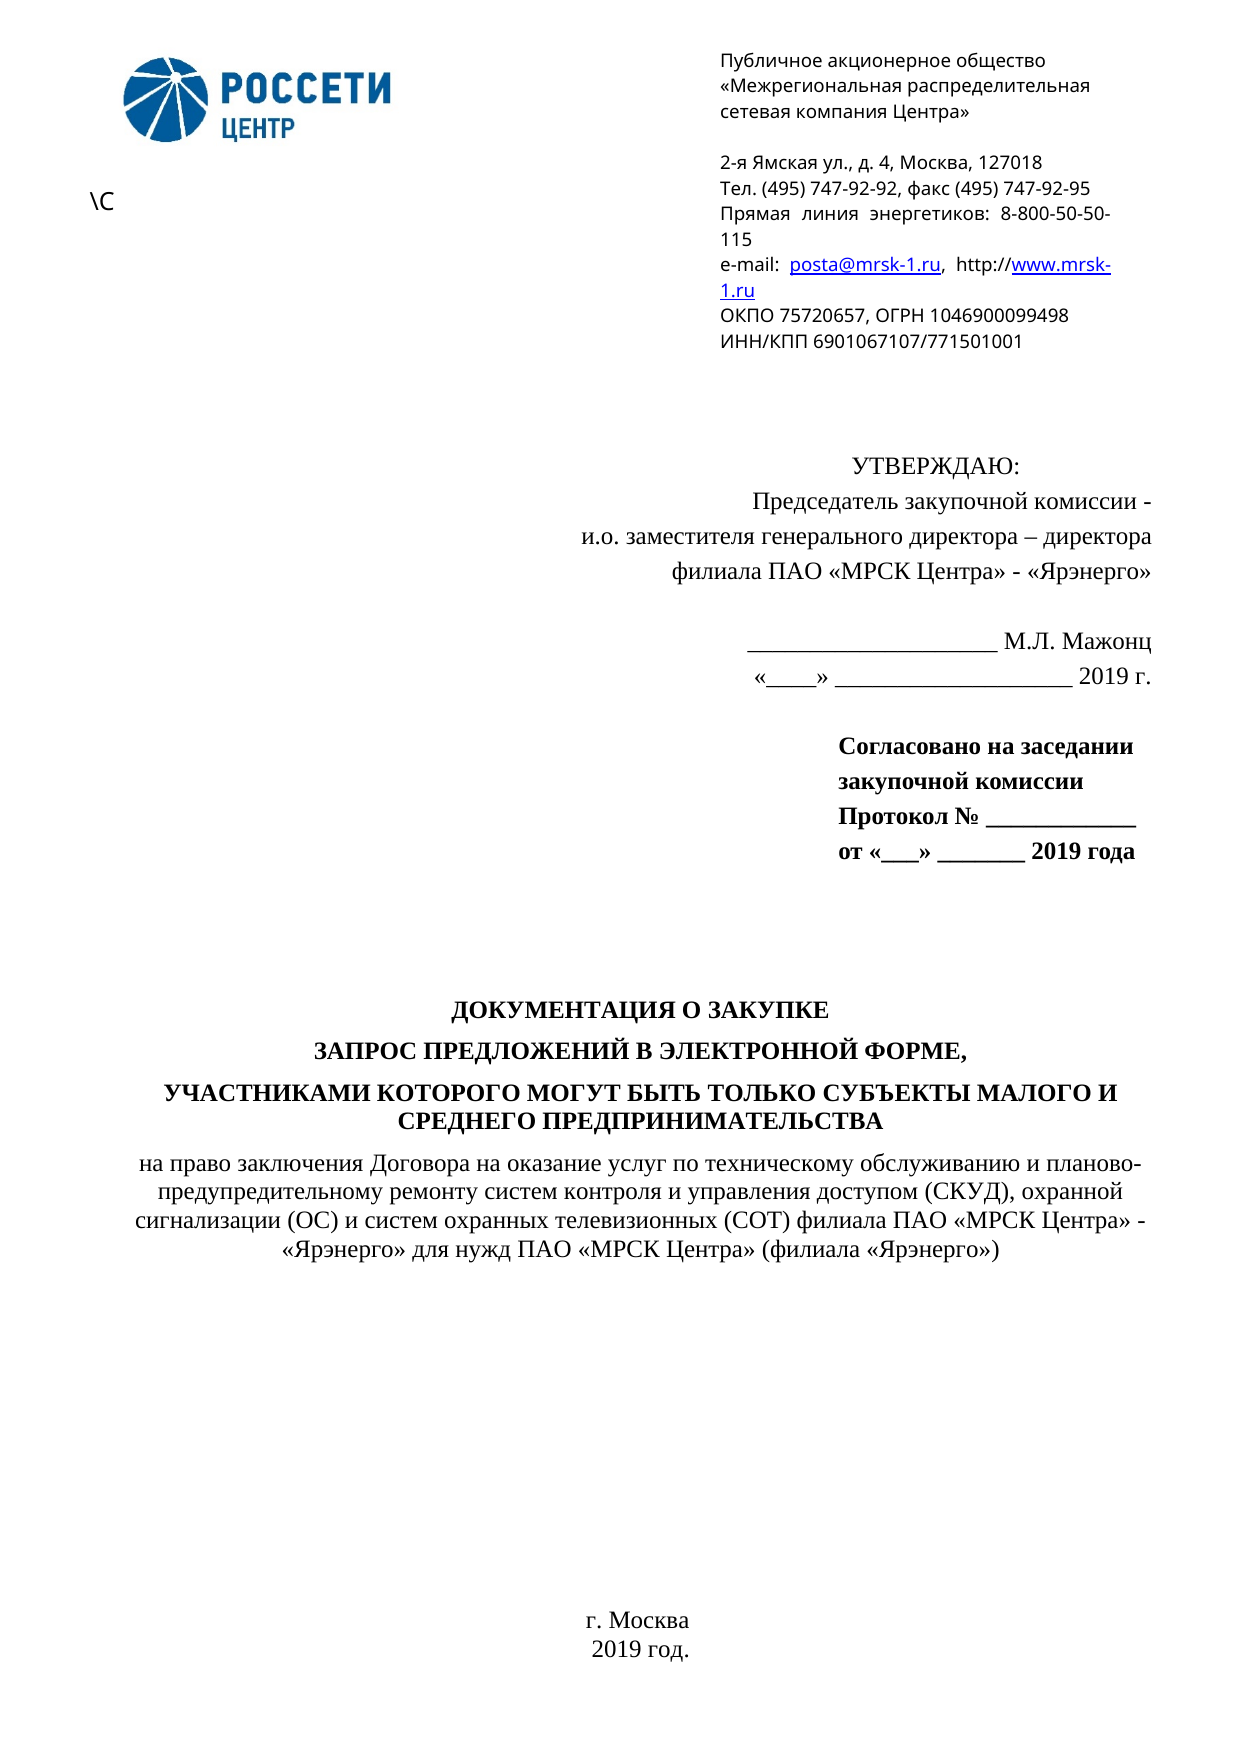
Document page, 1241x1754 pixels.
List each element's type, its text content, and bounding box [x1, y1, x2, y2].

text «____» ___________________ 2019 г. [720, 661, 1151, 690]
text ____________________ М.Л. Мажонц [129, 626, 1151, 655]
text Протокол № ____________ [838, 801, 1151, 830]
text на право заключения Договора на оказание услуг по техническому обслуживанию и планово-предупредительному ремонту систем контроля и управления доступом (СКУД), охранной сигнализации (ОС) и систем охранных телевизионных (СОТ) филиала ПАО «МРСК Центра» - «Ярэнерго» для нужд ПАО «МРСК Центра» (филиала «Ярэнерго») [129, 1148, 1151, 1263]
table_header \С [118, 47, 709, 360]
text Согласовано на заседании [838, 731, 1151, 760]
table_header Публичное акционерное общество «Межрегиональная распределительная сетевая компания Центра» 2-я Ямская ул., д. 4, Москва, 127018 Тел. (495) 747-92-92, факс (495) 747-92-95 Прямая линия энергетиков: 8-800-50-50-115 e-mail: posta@mrsk-1.ru, http://www.mrsk-1.ru ОКПО 75720657, ОГРН 1046900099498 ИНН/КПП 6901067107/771501001 [709, 47, 1122, 360]
text ДОКУМЕНТАЦИЯ О ЗАКУПКЕ [129, 995, 1151, 1024]
text Председатель закупочной комиссии - [129, 486, 1151, 515]
text от «___» _______ 2019 года [838, 836, 1151, 865]
text УТВЕРЖДАЮ: [720, 451, 1151, 480]
text и.о. заместителя генерального директора – директора [129, 521, 1152, 550]
text ЗАПРОС ПРЕДЛОЖЕНИЙ В ЭЛЕКТРОННОЙ ФОРМЕ, [129, 1036, 1151, 1065]
text УЧАСТНИКАМИ КОТОРОГО МОГУТ БЫТЬ ТОЛЬКО СУБЪЕКТЫ МАЛОГО И СРЕДНЕГО ПРЕДПРИНИМАТЕЛЬСТВА [129, 1078, 1151, 1135]
text г. Москва 2019 год. [129, 1605, 1151, 1663]
text закупочной комиссии [838, 766, 1151, 795]
text филиала ПАО «МРСК Центра» - «Ярэнерго» [129, 556, 1151, 585]
